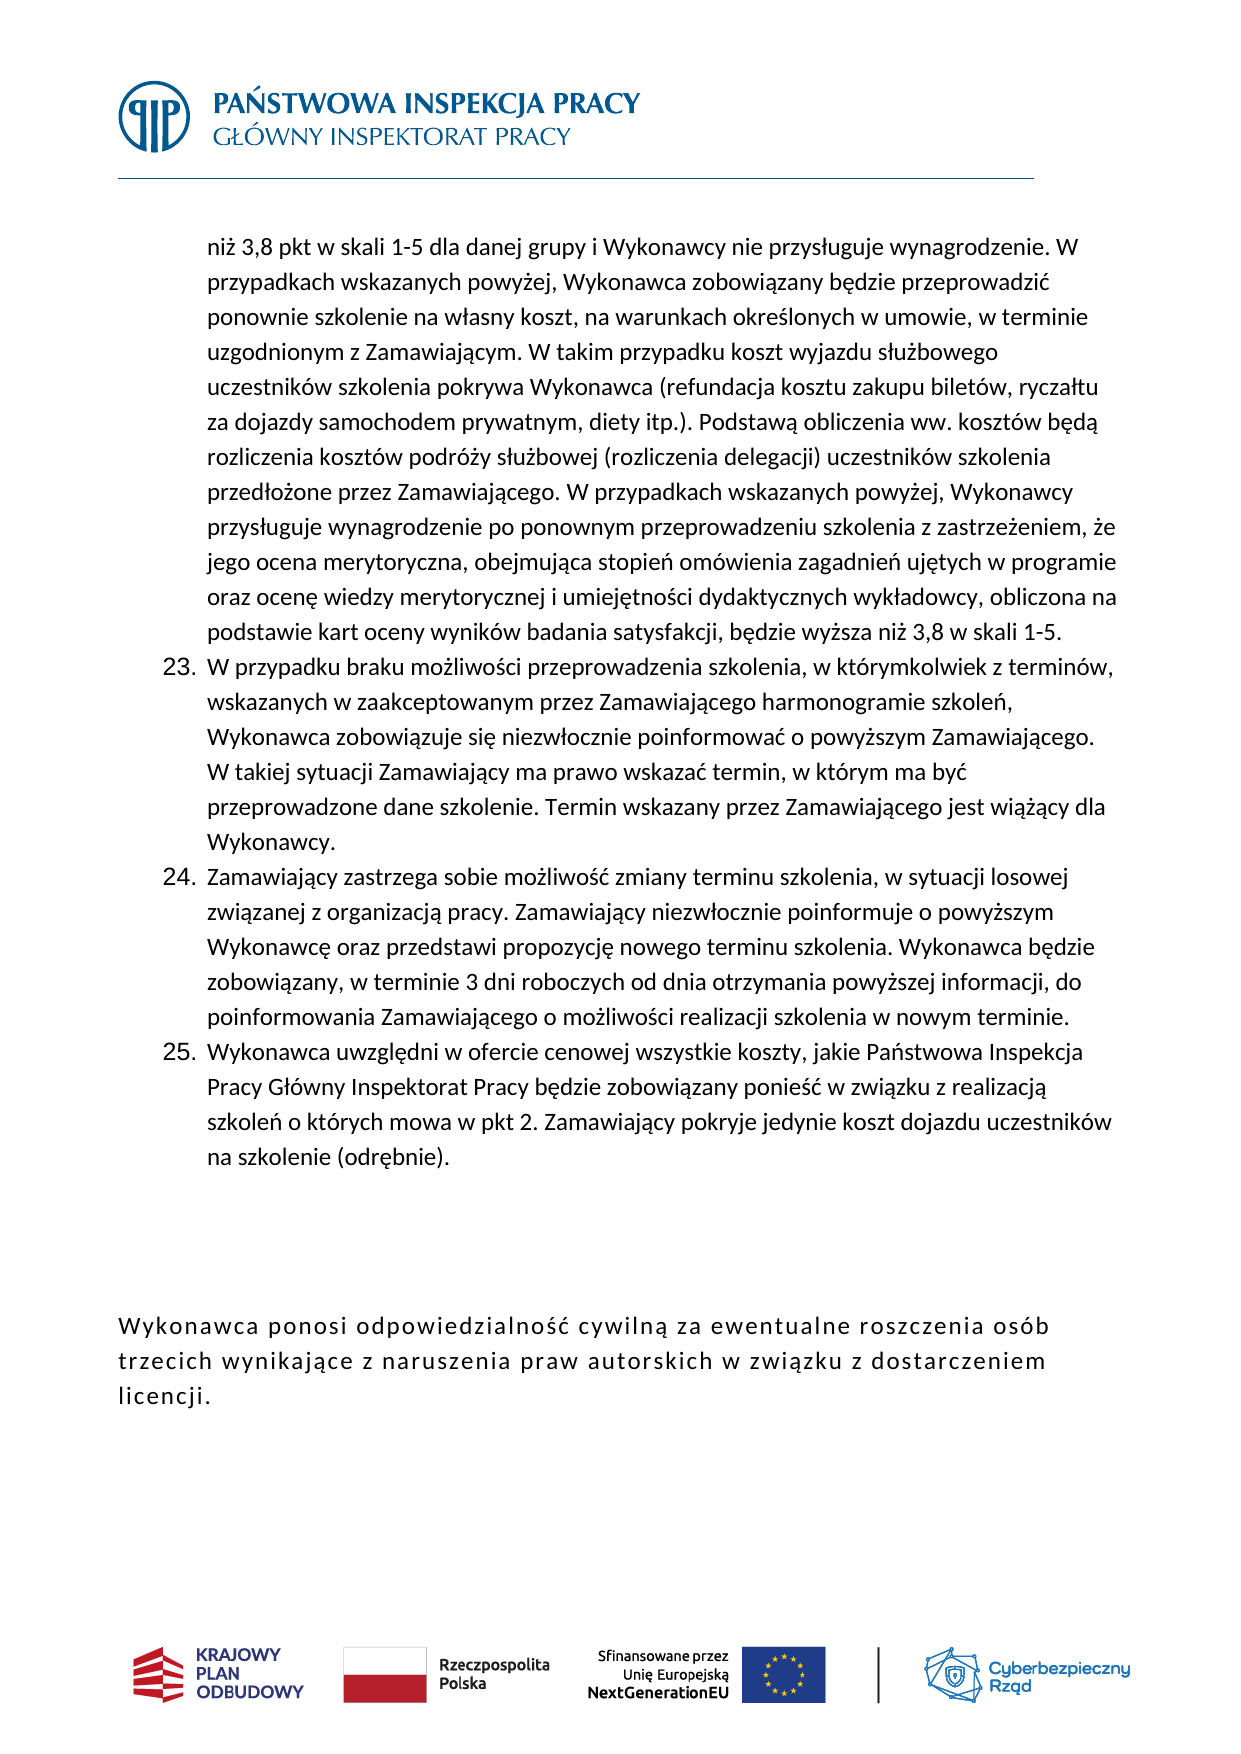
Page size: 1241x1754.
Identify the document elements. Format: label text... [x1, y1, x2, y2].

picture [118, 1631, 1147, 1718]
text Wykonawca ponosi odpowiedzialność cywilną za ewentualne roszczenia osób trzecich wynikające z naruszenia praw autorskich w związku z dostarczeniem licencji. [118, 1310, 1122, 1410]
list W przypadku braku możliwości przeprowadzenia szkolenia, w którymkolwiek z terminów, wskazanych w zaakceptowanym przez Zamawiającego harmonogramie szkoleń, Wykonawca zobowiązuje się niezwłocznie poinformować o powyższym Zamawiającego. W takiej sytuacji Zamawiający ma prawo wskazać termin, w którym ma być przeprowadzone dane szkolenie. Termin wskazany przez Zamawiającego jest wiążący dla Wykonawcy. [162, 651, 1122, 857]
list Wykonawca uwzględni w ofercie cenowej wszystkie koszty, jakie Państwowa Inspekcja Pracy Główny Inspektorat Pracy będzie zobowiązany ponieść w związku z realizacją szkoleń o których mowa w pkt 2. Zamawiający pokryje jedynie koszt dojazdu uczestników na szkolenie (odrębnie). [162, 1036, 1122, 1172]
list Zamawiający zastrzega sobie możliwość zmiany terminu szkolenia, w sytuacji losowej związanej z organizacją pracy. Zamawiający niezwłocznie poinformuje o powyższym Wykonawcę oraz przedstawi propozycję nowego terminu szkolenia. Wykonawca będzie zobowiązany, w terminie 3 dni roboczych od dnia otrzymania powyższej informacji, do poinformowania Zamawiającego o możliwości realizacji szkolenia w nowym terminie. [162, 861, 1122, 1032]
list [162, 231, 1122, 647]
